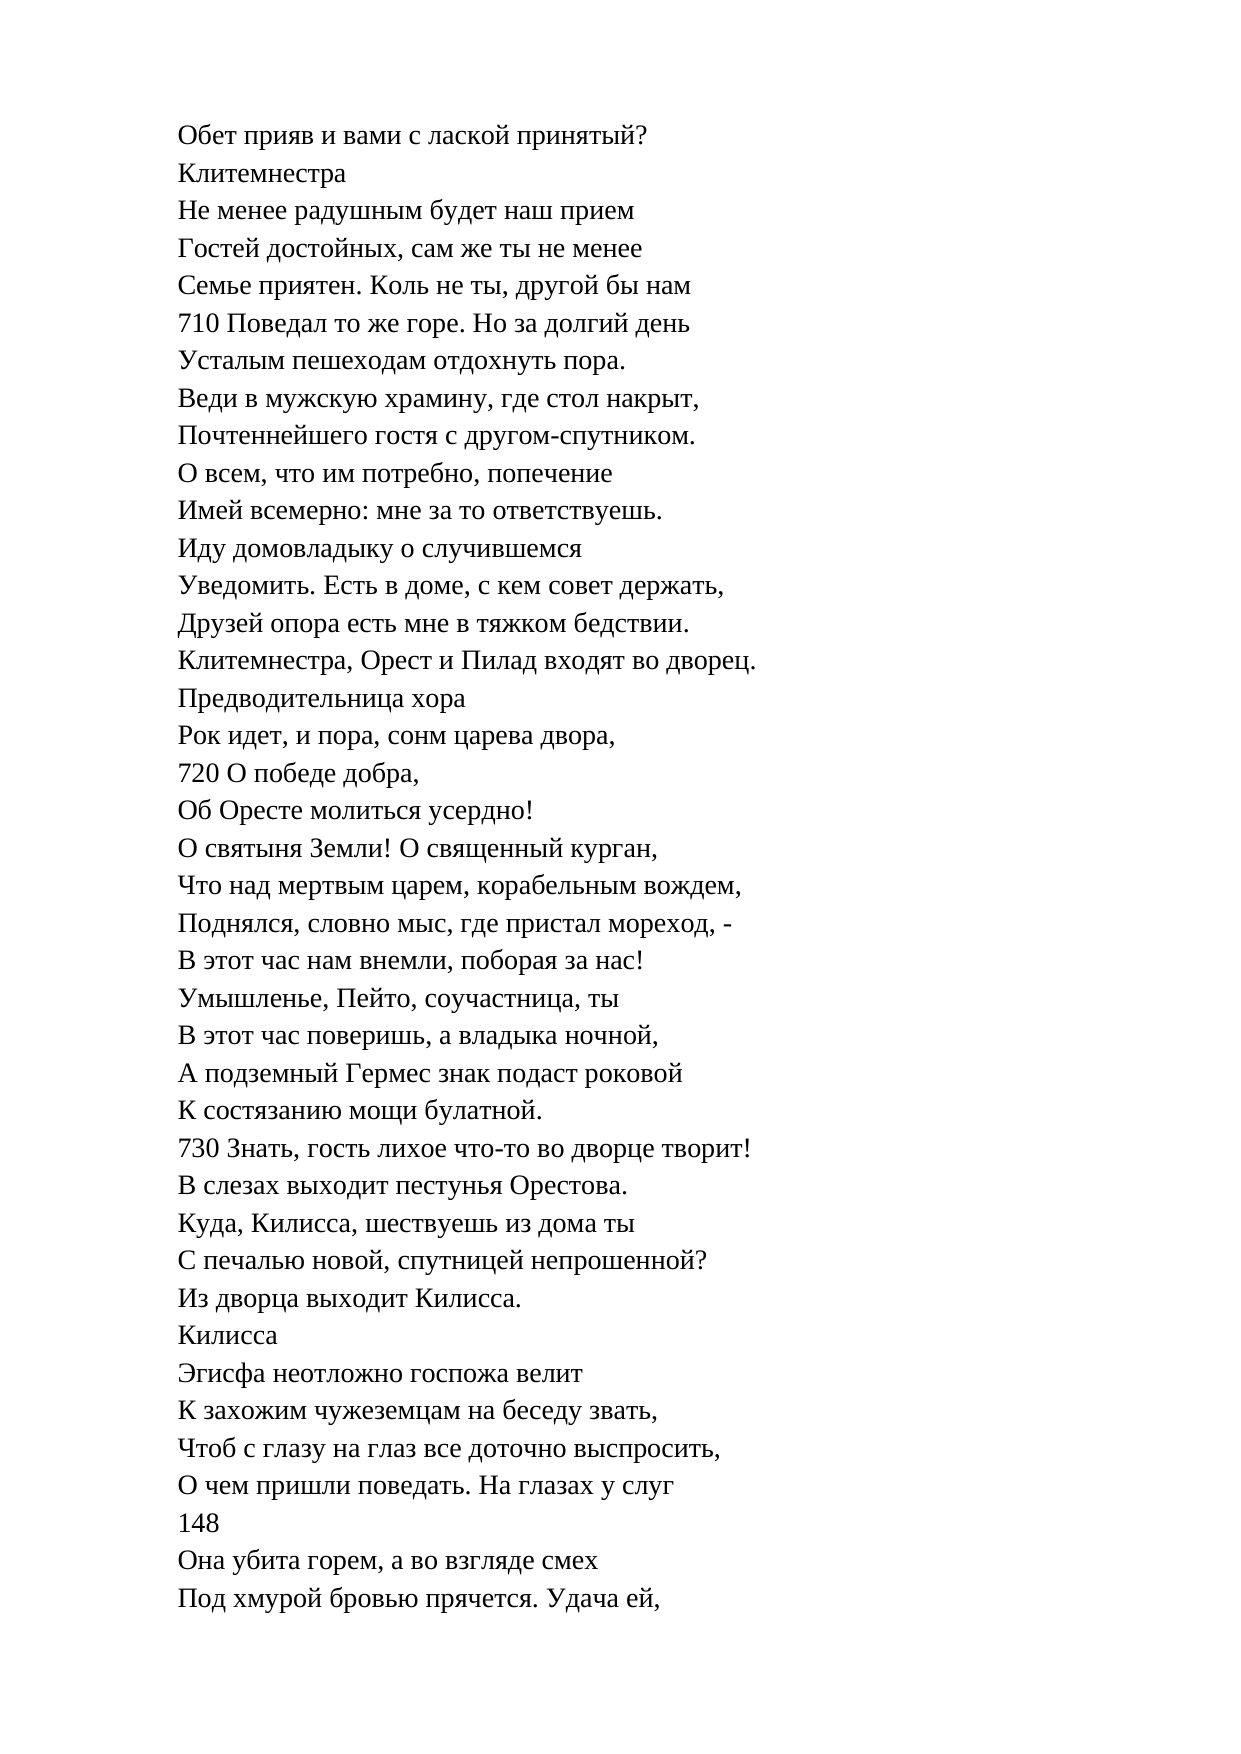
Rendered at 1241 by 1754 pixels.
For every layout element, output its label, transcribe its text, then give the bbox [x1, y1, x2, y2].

text Друзей опора есть мне в тяжком бедствии. [177, 606, 1152, 638]
text Семье приятен. Коль не ты, другой бы нам [177, 268, 1152, 301]
text Обет прияв и вами с лаской принятый? [177, 118, 1152, 151]
text Килисса [177, 1318, 1152, 1351]
text Чтоб с глазу на глаз все доточно выспросить, [177, 1431, 1152, 1463]
text О чем пришли поведать. На глазах у слуг [177, 1468, 1152, 1501]
text В этот час поверишь, а владыка ночной, [177, 1018, 1152, 1051]
text С печалью новой, спутницей непрошенной? [177, 1243, 1152, 1276]
text В слезах выходит пестунья Орестова. [177, 1168, 1152, 1201]
text К захожим чужеземцам на беседу звать, [177, 1393, 1152, 1426]
text Умышленье, Пейто, соучастница, ты [177, 981, 1152, 1013]
text Имей всемерно: мне за то ответствуешь. [177, 493, 1152, 526]
text Под хмурой бровью прячется. Удача ей, [177, 1581, 1152, 1613]
text А подземный Гермес знак подаст роковой [177, 1056, 1152, 1088]
text 730 Знать, гость лихое что-то во дворце творит! [177, 1131, 1152, 1163]
text Клитемнестра, Орест и Пилад входят во дворец. [177, 643, 1152, 676]
text Предводительница хора [177, 681, 1152, 713]
text Поднялся, словно мыс, где пристал мореход, - [177, 906, 1152, 938]
text К состязанию мощи булатной. [177, 1093, 1152, 1126]
text Иду домовладыку о случившемся [177, 531, 1152, 563]
text Она убита горем, а во взгляде смех [177, 1543, 1152, 1576]
text 148 [177, 1506, 1152, 1538]
text Гостей достойных, сам же ты не менее [177, 231, 1152, 263]
text Не менее радушным будет наш прием [177, 193, 1152, 226]
text Веди в мужскую храмину, где стол накрыт, [177, 381, 1152, 413]
text Об Оресте молиться усердно! [177, 793, 1152, 826]
text Эгисфа неотложно госпожа велит [177, 1356, 1152, 1388]
text Почтеннейшего гостя с другом-спутником. [177, 418, 1152, 451]
text Что над мертвым царем, корабельным вождем, [177, 868, 1152, 901]
text Уведомить. Есть в доме, с кем совет держать, [177, 568, 1152, 601]
text Рок идет, и пора, сонм царева двора, [177, 718, 1152, 751]
text О святыня Земли! О священный курган, [177, 831, 1152, 863]
text Из дворца выходит Килисса. [177, 1281, 1152, 1313]
text Клитемнестра [177, 156, 1152, 188]
text О всем, что им потребно, попечение [177, 456, 1152, 488]
text Усталым пешеходам отдохнуть пора. [177, 343, 1152, 376]
text Куда, Килисса, шествуешь из дома ты [177, 1206, 1152, 1238]
text 720 О победе добра, [177, 756, 1152, 788]
text 710 Поведал то же горе. Но за долгий день [177, 306, 1152, 338]
text В этот час нам внемли, поборая за нас! [177, 943, 1152, 976]
